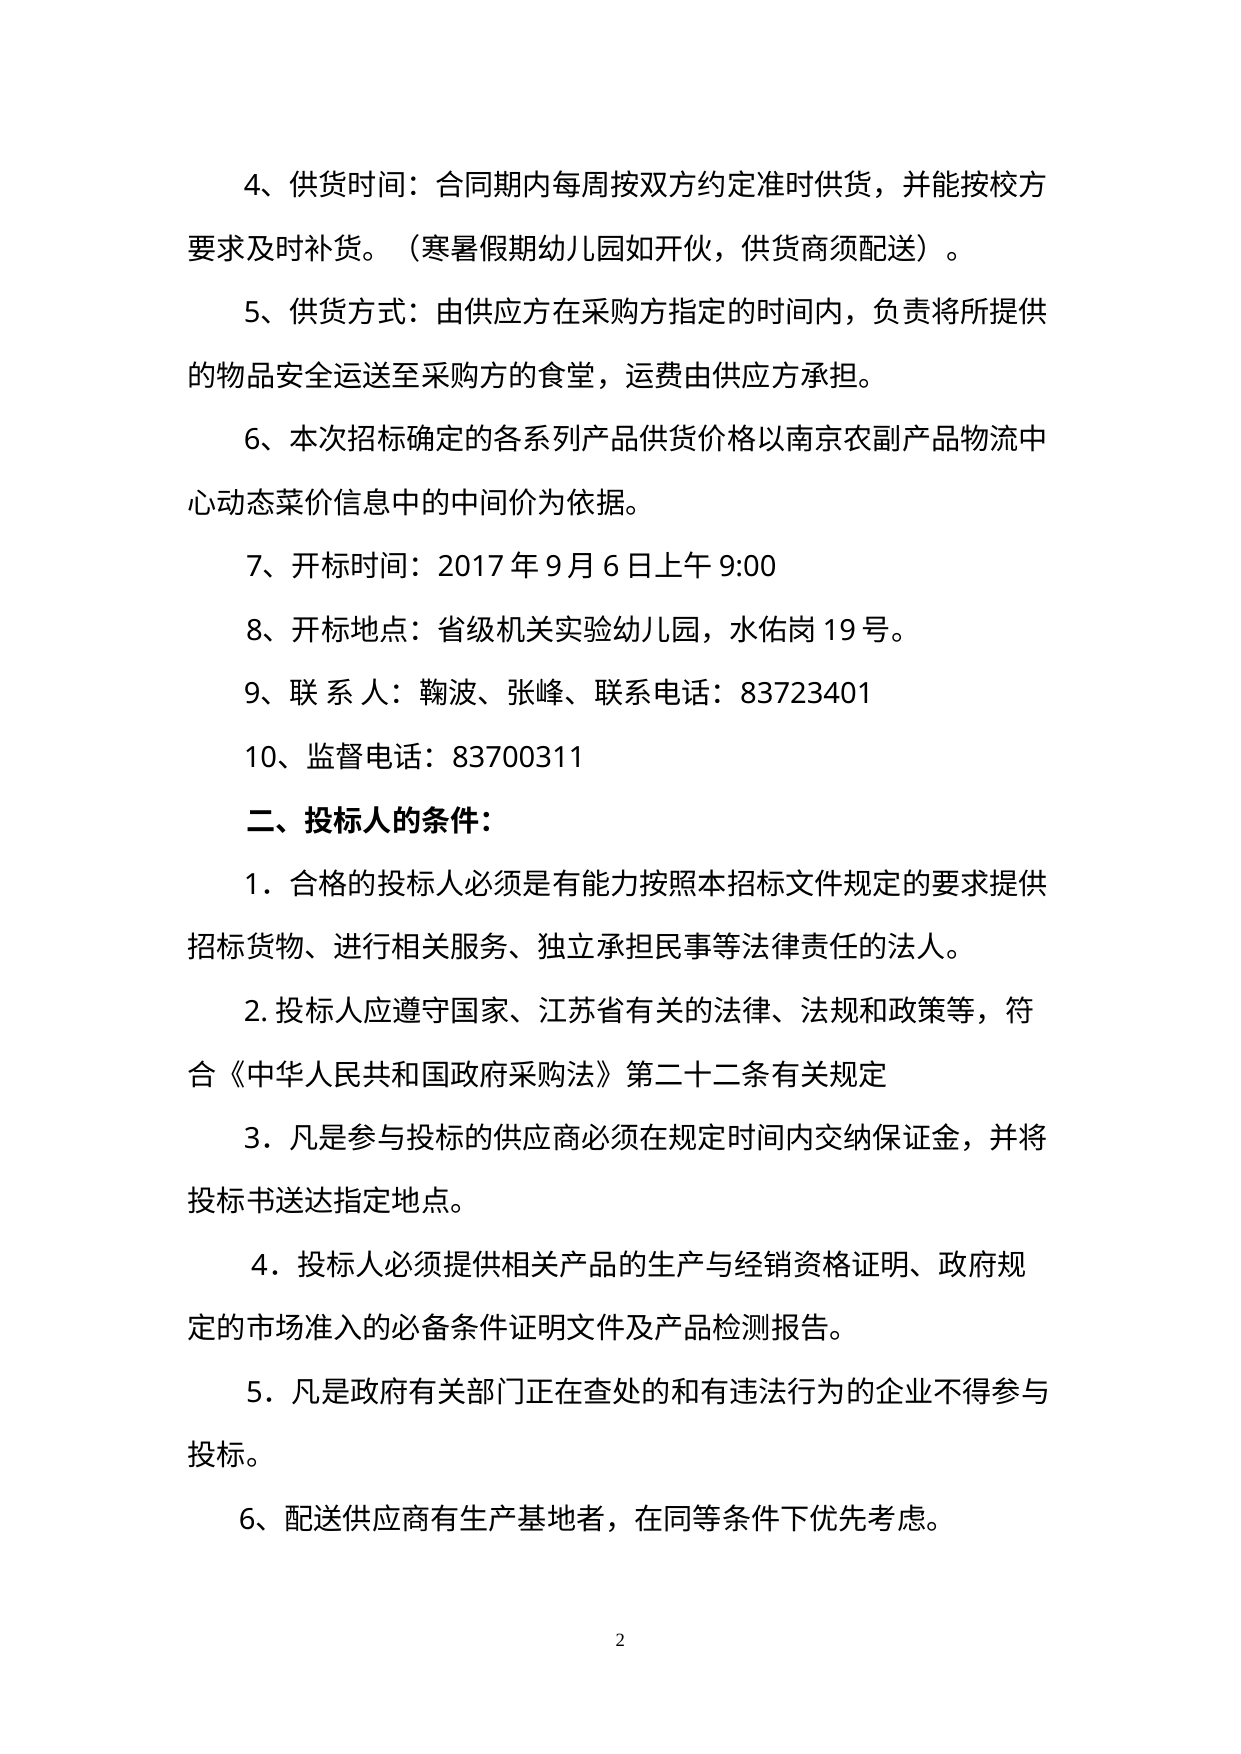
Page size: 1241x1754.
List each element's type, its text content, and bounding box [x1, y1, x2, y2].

text 6、配送供应商有生产基地者，在同等条件下优先考虑。 [187, 1495, 1053, 1538]
text 6、本次招标确定的各系列产品供货价格以南京农副产品物流中心动态菜价信息中的中间价为依据。 [187, 416, 1053, 522]
text 二、投标人的条件： [187, 797, 1053, 839]
text 8、开标地点：省级机关实验幼儿园，水佑岗19号。 [187, 606, 1053, 649]
text 10、监督电话：83700311 [187, 733, 1053, 776]
text 2. 投标人应遵守国家、江苏省有关的法律、法规和政策等，符合《中华人民共和国政府采购法》第二十二条有关规定 [187, 987, 1053, 1093]
text 4、供货时间：合同期内每周按双方约定准时供货，并能按校方要求及时补货。（寒暑假期幼儿园如开伙，供货商须配送）。 [187, 162, 1053, 268]
text 5、供货方式：由供应方在采购方指定的时间内，负责将所提供的物品安全运送至采购方的食堂，运费由供应方承担。 [187, 289, 1053, 395]
text 5．凡是政府有关部门正在查处的和有违法行为的企业不得参与投标。 [187, 1368, 1053, 1474]
text 3．凡是参与投标的供应商必须在规定时间内交纳保证金，并将投标书送达指定地点。 [187, 1114, 1053, 1220]
text 4．投标人必须提供相关产品的生产与经销资格证明、政府规定的市场准入的必备条件证明文件及产品检测报告。 [187, 1241, 1053, 1347]
text 1．合格的投标人必须是有能力按照本招标文件规定的要求提供招标货物、进行相关服务、独立承担民事等法律责任的法人。 [187, 861, 1053, 966]
text 9、联 系 人：鞠波、张峰、联系电话：83723401 [187, 670, 1053, 712]
text 7、开标时间：上午9:00 [187, 543, 1053, 585]
